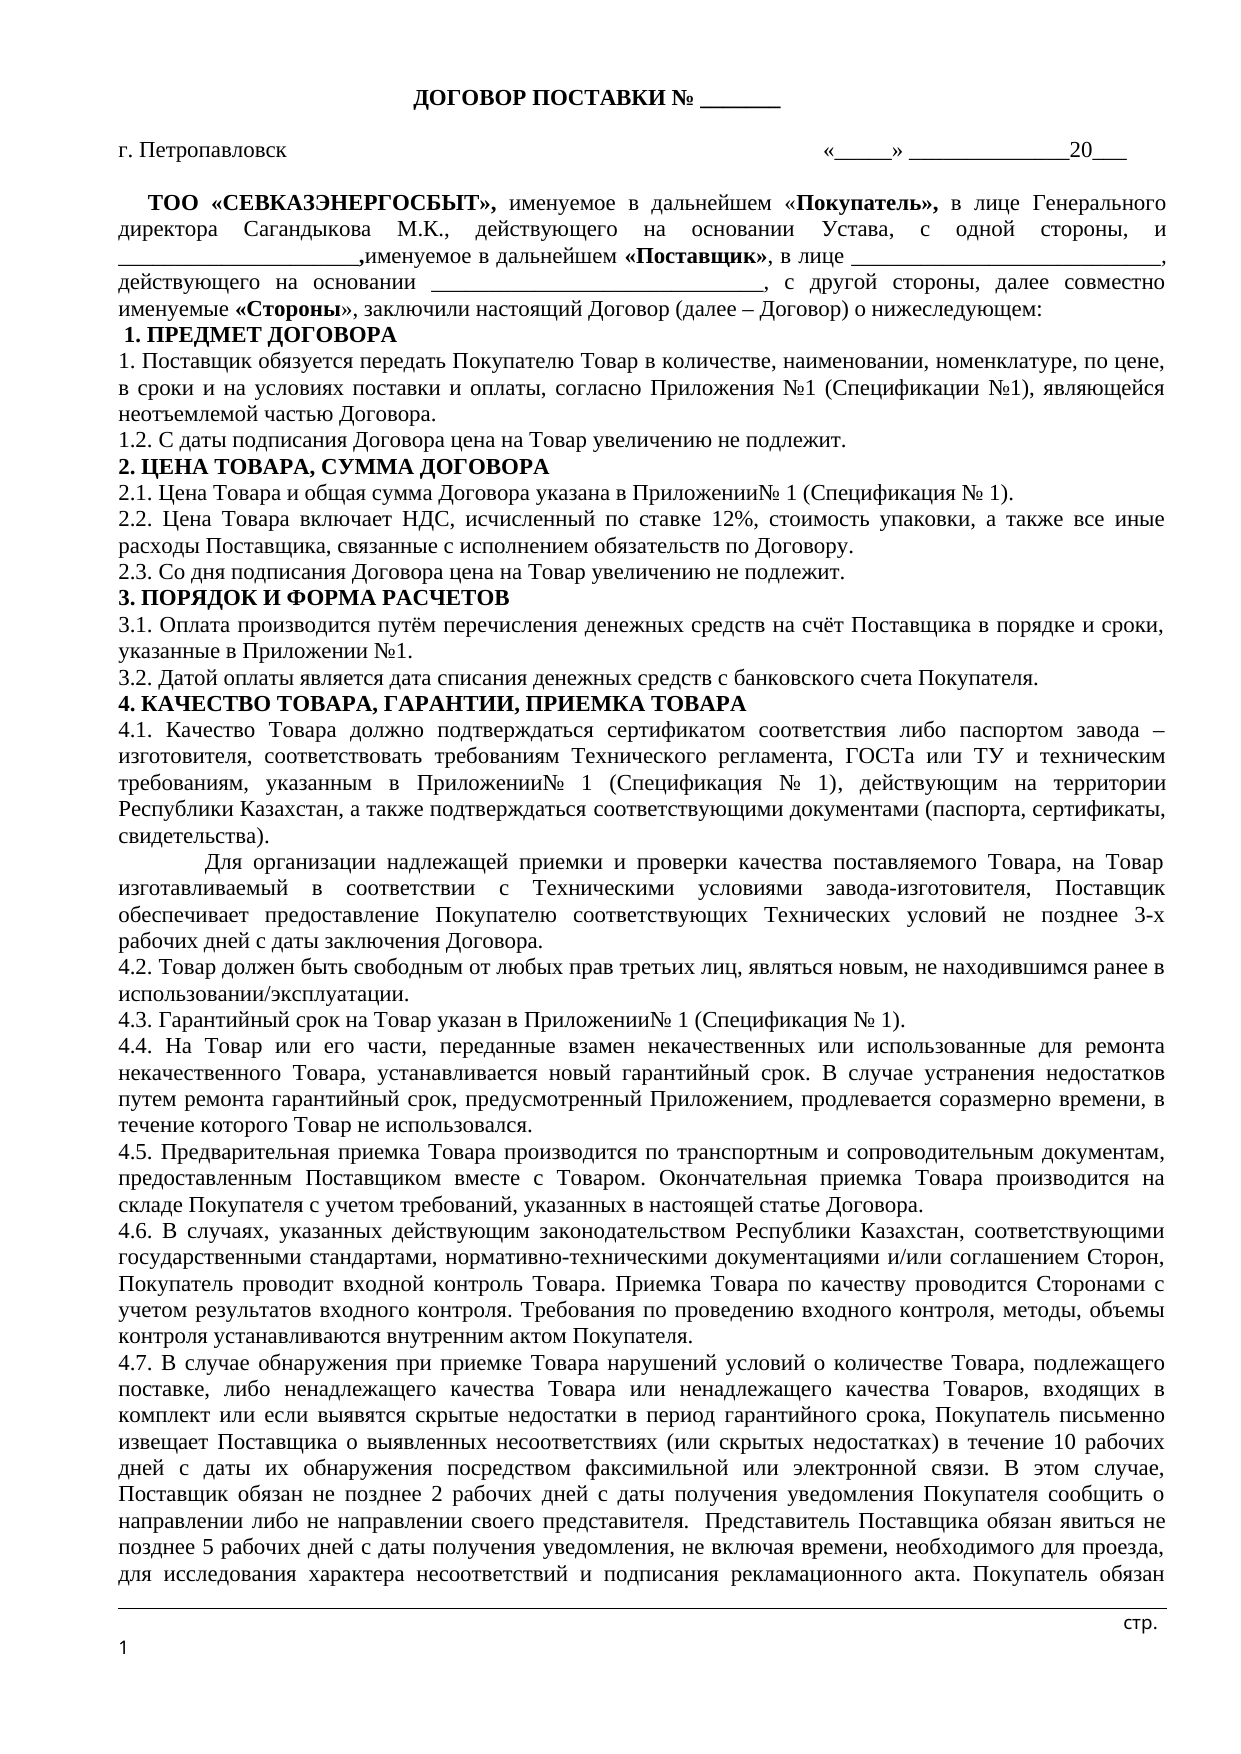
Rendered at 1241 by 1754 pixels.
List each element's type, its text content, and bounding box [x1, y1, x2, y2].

text ТОО «СЕВКАЗЭНЕРГОСБЫТ», именуемое в дальнейшем «Покупатель», в лице Генерального директора Сагандыкова М.К., действующего на основании Устава, с одной стороны, и _____________________,именуемое в дальнейшем «Поставщик», в лице ___________________________, действующего на основании _____________________________, с другой стороны, далее совместно именуемые «Стороны», заключили настоящий Договор (далее – Договор) о нижеследующем: [118, 189, 1167, 321]
text 2.2. Цена Товара включает НДС, исчисленный по ставке 12%, стоимость упаковки, а также все иные расходы Поставщика, связанные с исполнением обязательств по Договору. [118, 505, 1167, 558]
text 4.2. Товар должен быть свободным от любых прав третьих лиц, являться новым, не находившимся ранее в использовании/эксплуатации. [118, 953, 1167, 1006]
text 1.2. С даты подписания Договора цена на Товар увеличению не подлежит. [118, 426, 1167, 453]
text 4. КАЧЕСТВО ТОВАРА, ГАРАНТИИ, ПРИЕМКА ТОВАРА [118, 690, 1167, 716]
text 4.3. Гарантийный срок на Товар указан в Приложении№ 1 (Спецификация № 1). [118, 1006, 1167, 1032]
text 4.6. В случаях, указанных действующим законодательством Республики Казахстан, соответствующими государственными стандартами, нормативно-техническими документациями и/или соглашением Сторон, Покупатель проводит входной контроль Товара. Приемка Товара по качеству проводится Сторонами с учетом результатов входного контроля. Требования по проведению входного контроля, методы, объемы контроля устанавливаются внутренним актом Покупателя. [118, 1217, 1167, 1349]
text Для организации надлежащей приемки и проверки качества поставляемого Товара, на Товар изготавливаемый в соответствии с Техническими условиями завода-изготовителя, Поставщик обеспечивает предоставление Покупателю соответствующих Технических условий не позднее 3-х рабочих дней с даты заключения Договора. [118, 848, 1167, 953]
text 2. ЦЕНА ТОВАРА, СУММА ДОГОВОРА [118, 453, 1167, 479]
text 2.3. Со дня подписания Договора цена на Товар увеличению не подлежит. [118, 558, 1167, 584]
text 3. ПОРЯДОК И ФОРМА РАСЧЕТОВ [118, 584, 1167, 611]
text 3.1. Оплата производится путём перечисления денежных средств на счёт Поставщика в порядке и сроки, указанные в Приложении №1. [118, 611, 1167, 663]
text 3.2. Датой оплаты является дата списания денежных средств с банковского счета Покупателя. [118, 663, 1167, 690]
text 1. Поставщик обязуется передать Покупателю Товар в количестве, наименовании, номенклатуре, по цене, в сроки и на условиях поставки и оплаты, согласно Приложения №1 (Спецификации №1), являющейся неотъемлемой частью Договора. [118, 347, 1167, 426]
text 1. ПРЕДМЕТ ДОГОВОРА [118, 321, 1167, 347]
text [118, 1349, 1167, 1586]
text 4.1. Качество Товара должно подтверждаться сертификатом соответствия либо паспортом завода – изготовителя, соответствовать требованиям Технического регламента, ГОСТа или ТУ и техническим требованиям, указанным в Приложении№ 1 (Спецификация № 1), действующим на территории Республики Казахстан, а также подтверждаться соответствующими документами (паспорта, сертификаты, свидетельства). [118, 716, 1167, 848]
text 4.5. Предварительная приемка Товара производится по транспортным и сопроводительным документам, предоставленным Поставщиком вместе с Товаром. Окончательная приемка Товара производится на складе Покупателя с учетом требований, указанных в настоящей статье Договора. [118, 1138, 1167, 1217]
text 4.4. На Товар или его части, переданные взамен некачественных или использованные для ремонта некачественного Товара, устанавливается новый гарантийный срок. В случае устранения недостатков путем ремонта гарантийный срок, предусмотренный Приложением, продлевается соразмерно времени, в течение которого Товар не использовался. [118, 1032, 1167, 1138]
text 2.1. Цена Товара и общая сумма Договора указана в Приложении№ 1 (Спецификация № 1). [118, 479, 1167, 505]
subtitle ДОГОВОР ПОСТАВКИ № _______ [339, 84, 1167, 110]
text г. Петропавловск «_____» ______________20___ [118, 136, 1167, 163]
